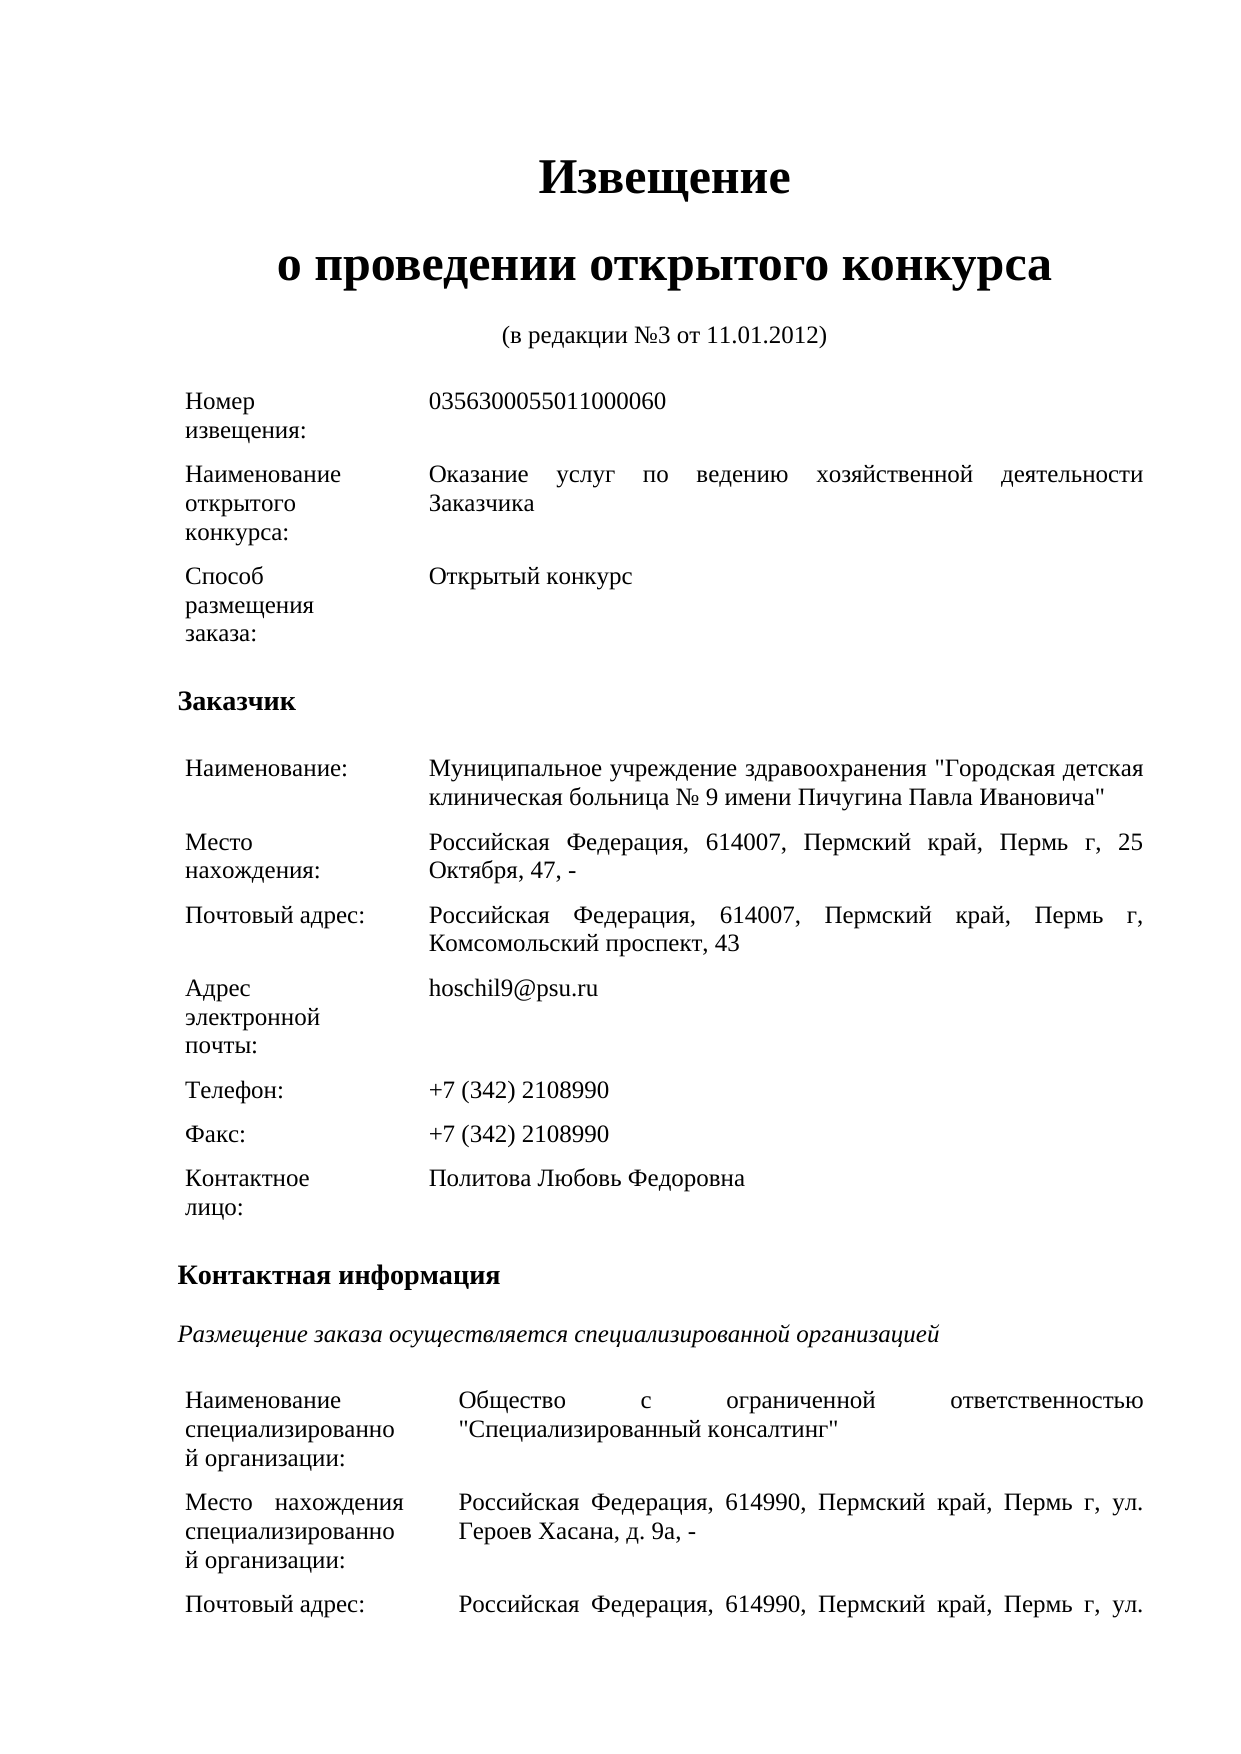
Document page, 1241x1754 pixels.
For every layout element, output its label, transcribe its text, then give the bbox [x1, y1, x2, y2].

table_cell Наименование открытого конкурса: [177, 451, 421, 553]
table_header Наименование специализированной организации: [177, 1378, 451, 1479]
table_cell Место нахождения: [177, 819, 421, 892]
text Заказчик [177, 684, 1152, 717]
table_header Наименование: [177, 746, 421, 819]
text Размещение заказа осуществляется специализированной организацией [177, 1319, 1152, 1348]
table_cell Российская Федерация, 614007, Пермский край, Пермь г, Комсомольский проспект, 43 [421, 892, 1152, 965]
table_cell +7 (342) 2108990 [421, 1067, 1152, 1111]
table_cell Почтовый адрес: [177, 1581, 451, 1626]
table_cell Контактное лицо: [177, 1156, 421, 1229]
table_cell Факс: [177, 1111, 421, 1156]
table_cell Способ размещения заказа: [177, 553, 421, 655]
table_cell Российская Федерация, 614007, Пермский край, Пермь г, 25 Октября, 47, - [421, 819, 1152, 892]
table_header Номер извещения: [177, 378, 421, 451]
table_header Общество с ограниченной ответственностью "Специализированный консалтинг" [451, 1378, 1152, 1479]
table_cell +7 (342) 2108990 [421, 1111, 1152, 1156]
table_cell hoschil9@psu.ru [421, 965, 1152, 1067]
table_header 0356300055011000060 [421, 378, 1152, 451]
table_cell Оказание услуг по ведению хозяйственной деятельности Заказчика [421, 451, 1152, 553]
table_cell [451, 1479, 1152, 1581]
table_header Муниципальное учреждение здравоохранения "Городская детская клиническая больница № 9 имени Пичугина Павла Ивановича" [421, 746, 1152, 819]
table_cell Политова Любовь Федоровна [421, 1156, 1152, 1229]
table_cell Открытый конкурс [421, 553, 1152, 655]
text Контактная информация [177, 1258, 1152, 1290]
text Извещение [177, 147, 1152, 205]
table_cell Почтовый адрес: [177, 892, 421, 965]
table_cell Место нахождения специализированной организации: [177, 1479, 451, 1581]
table_cell Адрес электронной почты: [177, 965, 421, 1067]
text (в редакции №3 от 11.01.2012) [177, 321, 1152, 349]
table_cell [451, 1581, 1152, 1626]
text о проведении открытого конкурса [177, 234, 1152, 291]
table_cell Телефон: [177, 1067, 421, 1111]
